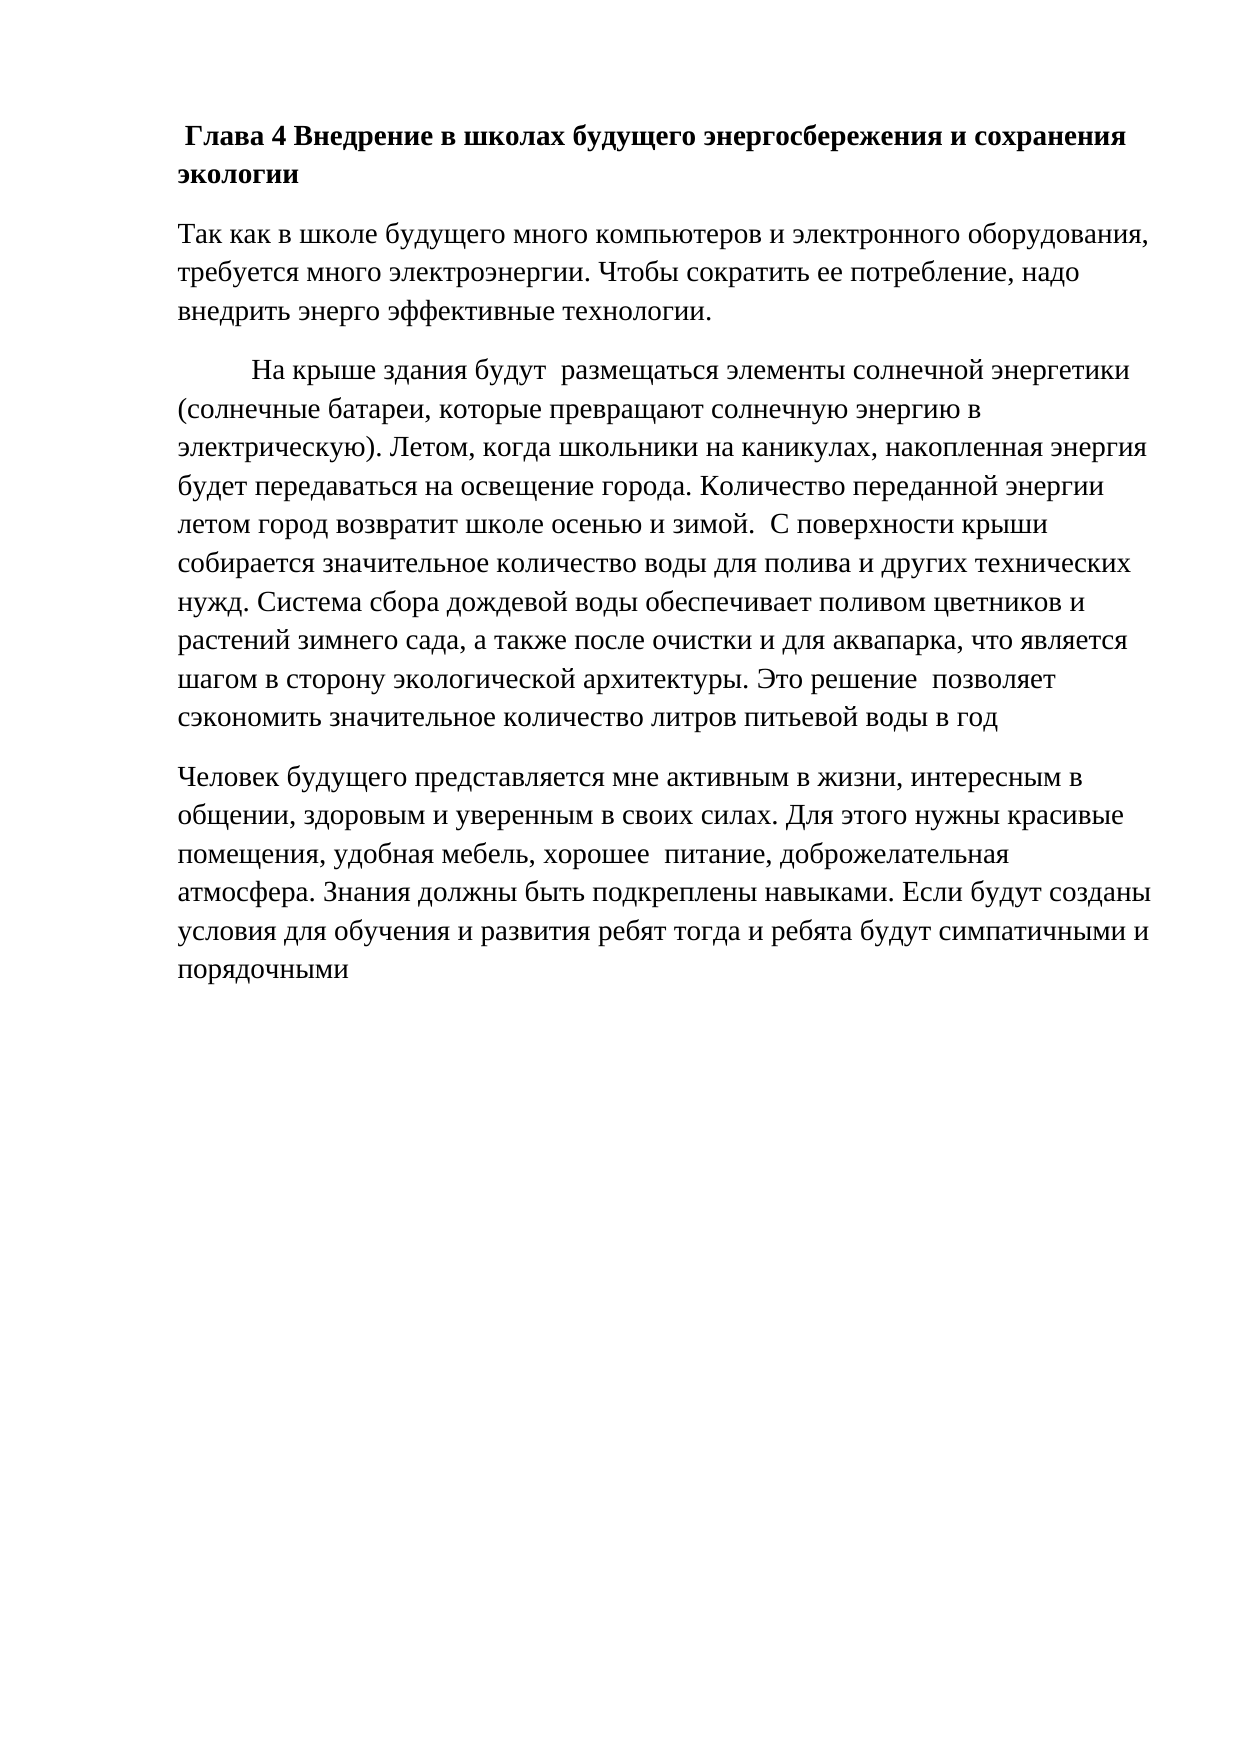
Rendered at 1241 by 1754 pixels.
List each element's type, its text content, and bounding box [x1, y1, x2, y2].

text Человек будущего представляется мне активным в жизни, интересным в общении, здоровым и уверенным в своих силах. Для этого нужны красивые помещения, удобная мебель, хорошее питание, доброжелательная атмосфера. Знания должны быть подкреплены навыками. Если будут созданы условия для обучения и развития ребят тогда и ребята будут симпатичными и порядочными [177, 759, 1152, 985]
text Глава 4 Внедрение в школах будущего энергосбережения и сохранения экологии [177, 118, 1152, 190]
text Так как в школе будущего много компьютеров и электронного оборудования, требуется много электроэнергии. Чтобы сократить ее потребление, надо внедрить энерго эффективные технологии. [177, 216, 1152, 327]
text На крыше здания будут размещаться элементы солнечной энергетики (солнечные батареи, которые превращают солнечную энергию в электрическую). Летом, когда школьники на каникулах, накопленная энергия будет передаваться на освещение города. Количество переданной энергии летом город возвратит школе осенью и зимой. С поверхности крыши собирается значительное количество воды для полива и других технических нужд. Система сбора дождевой воды обеспечивает поливом цветников и растений зимнего сада, а также после очистки и для аквапарка, что является шагом в сторону экологической архитектуры. Это решение позволяет сэкономить значительное количество литров питьевой воды в год [177, 352, 1152, 733]
